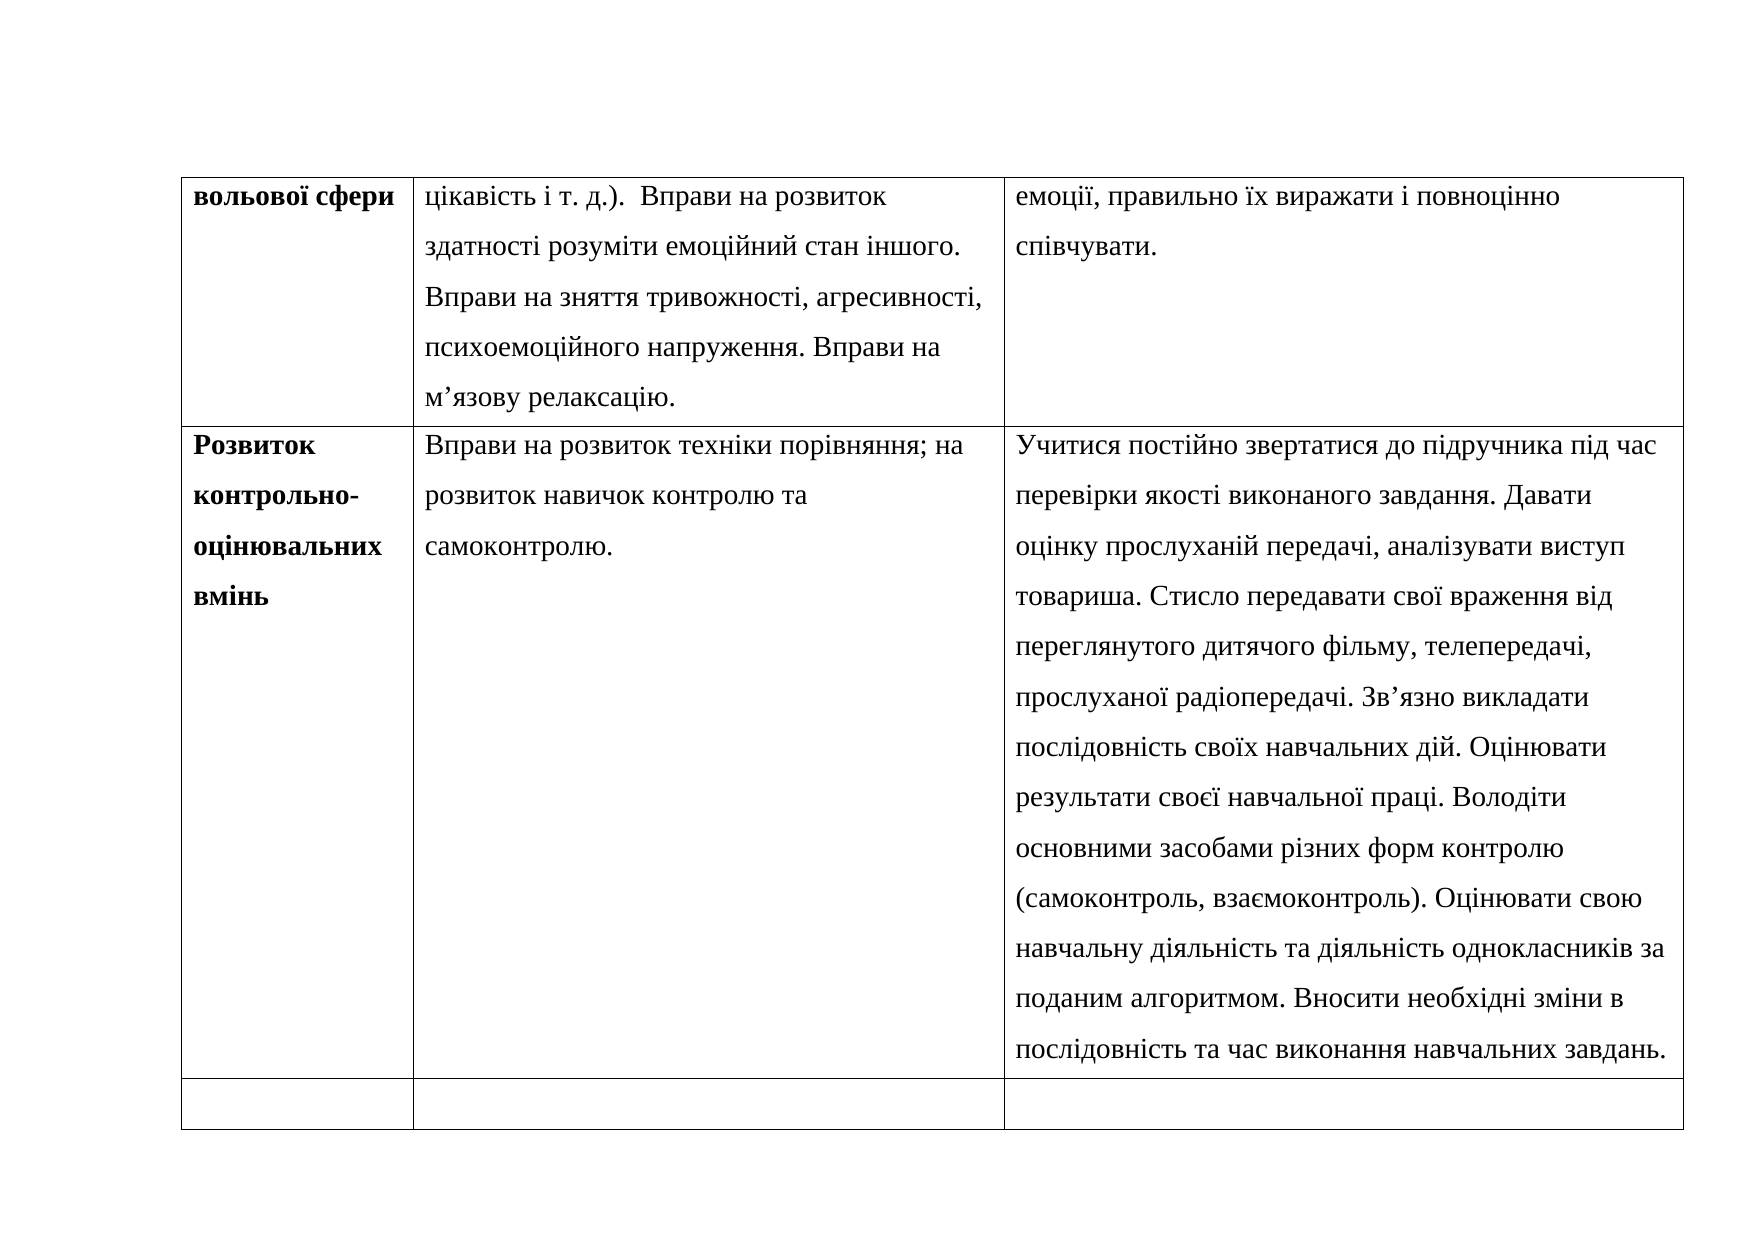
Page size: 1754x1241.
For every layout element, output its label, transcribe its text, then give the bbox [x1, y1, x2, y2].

table_cell Розвиток контрольно-оцінювальних вмінь [182, 427, 413, 1078]
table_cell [414, 178, 1004, 426]
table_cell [1005, 178, 1683, 426]
table_cell [182, 1079, 413, 1129]
table_cell [1005, 1079, 1683, 1129]
table_cell Вправи на розвиток техніки порівняння; на розвиток навичок контролю та самоконтролю. [414, 427, 1004, 1078]
table_cell [414, 1079, 1004, 1129]
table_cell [182, 178, 413, 426]
table_cell Учитися постійно звертатися до підручника під час перевірки якості виконаного завдання. Давати оцінку прослуханій передачі, аналізувати виступ товариша. Стисло передавати свої враження від переглянутого дитячого фільму, телепередачі, прослуханої радіопередачі. Зв’язно викладати послідовність своїх навчальних дій. Оцінювати результати своєї навчальної праці. Володіти основними засобами різних форм контролю (самоконтроль, взаємоконтроль). Оцінювати свою навчальну діяльність та діяльність однокласників за поданим алгоритмом. Вносити необхідні зміни в послідовність та час виконання навчальних завдань. [1005, 427, 1683, 1078]
